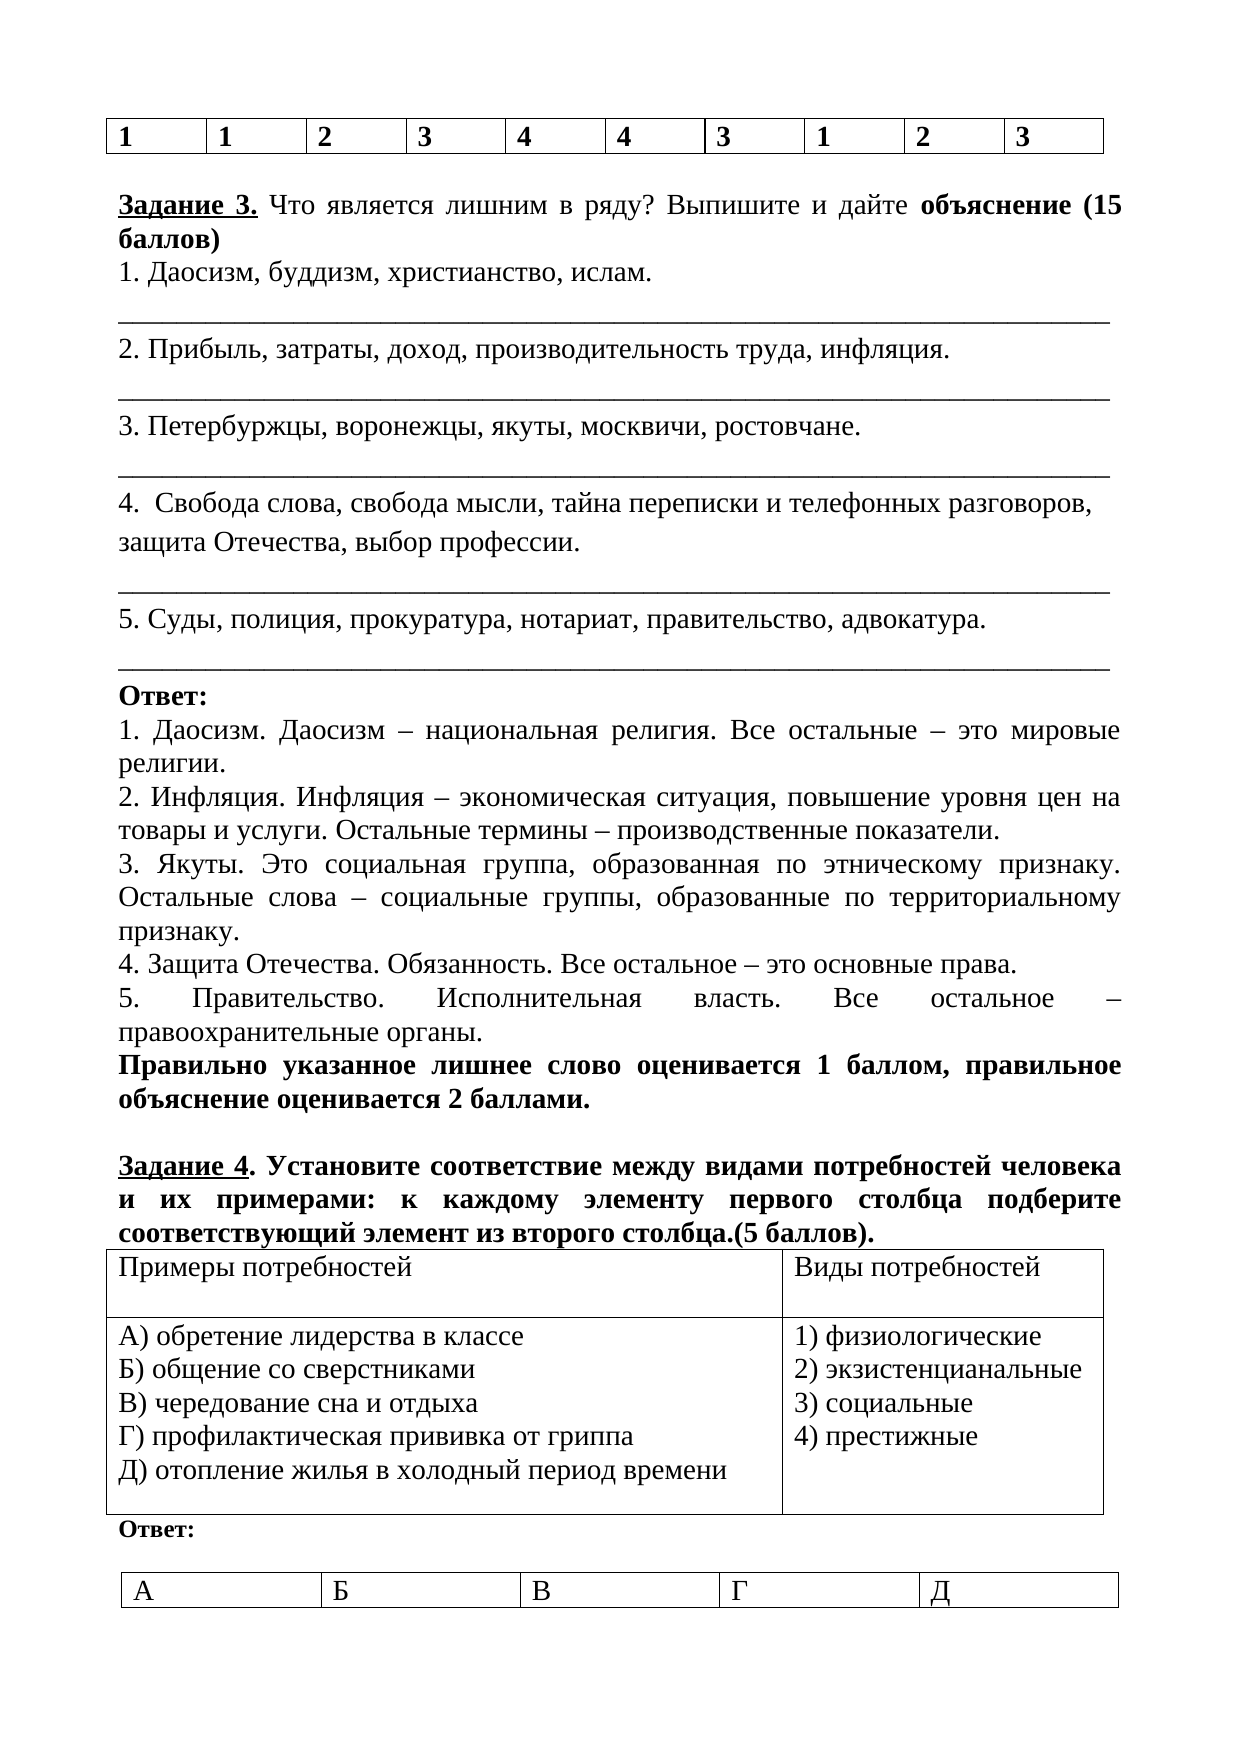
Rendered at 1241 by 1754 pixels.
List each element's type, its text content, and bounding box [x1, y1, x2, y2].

table_cell 1 [107, 119, 206, 153]
table_header Виды потребностей [783, 1250, 1103, 1317]
table_cell 3 [706, 119, 804, 153]
text Задание 4. Установите соответствие между видами потребностей человека и их примерами: к каждому элементу первого столбца подберите соответствующий элемент из второго столбца.(5 баллов). [118, 1148, 1122, 1248]
text 2. Инфляция. Инфляция – экономическая ситуация, повышение уровня цен на товары и услуги. Остальные термины – производственные показатели. [118, 779, 1122, 846]
table_header Д [920, 1573, 1118, 1607]
text 4. Свобода слова, свобода мысли, тайна переписки и телефонных разговоров, защита Отечества, выбор профессии. ____________________________________________________________________ [118, 486, 1122, 596]
text 4. Защита Отечества. Обязанность. Все остальное – это основные права. [118, 947, 1122, 980]
table_cell 2 [307, 119, 406, 153]
table_header В [521, 1573, 719, 1607]
text ____________________________________________________________________ [118, 447, 1122, 481]
list Даосизм, буддизм, христианство, ислам. ____________________________________________________________________ [118, 254, 1122, 326]
text 5. Правительство. Исполнительная власть. Все остальное – правоохранительные органы. [118, 980, 1122, 1047]
text 3. Якуты. Это социальная группа, образованная по этническому признаку. Остальные слова – социальные группы, образованные по территориальному признаку. [118, 846, 1122, 947]
table_cell 1 [805, 119, 904, 153]
table_header Примеры потребностей [107, 1250, 782, 1317]
list Прибыль, затраты, доход, производительность труда, инфляция. [118, 331, 1122, 365]
text Ответ: [118, 678, 1122, 712]
list ____________________________________________________________________3. Петербуржцы, воронежцы, якуты, москвичи, ростовчане. [118, 370, 1122, 442]
table_cell 1) физиологические 2) экзистенцианальные 3) социальные 4) престижные [783, 1318, 1103, 1513]
table_cell 3 [1005, 119, 1103, 153]
table_cell 1 [207, 119, 306, 153]
text Ответ: [118, 1514, 1122, 1543]
table_header Б [322, 1573, 520, 1607]
table_cell 4 [506, 119, 605, 153]
text Правильно указанное лишнее слово оценивается 1 баллом, правильное объяснение оценивается 2 баллами. [118, 1047, 1122, 1114]
text 5. Суды, полиция, прокуратура, нотариат, правительство, адвокатура. ____________________________________________________________________ [118, 601, 1122, 673]
text Задание 3. Что является лишним в ряду? Выпишите и дайте объяснение (15 баллов) [118, 187, 1122, 254]
table_cell 2 [905, 119, 1004, 153]
text 1. Даосизм. Даосизм – национальная религия. Все остальные – это мировые религии. [118, 712, 1122, 779]
table_header А [122, 1573, 321, 1607]
table_cell А) обретение лидерства в классе Б) общение со сверстниками В) чередование сна и отдыха Г) профилактическая прививка от гриппа Д) отопление жилья в холодный период времени [107, 1318, 782, 1513]
table_cell 3 [407, 119, 505, 153]
table_cell 4 [606, 119, 704, 153]
table_header Г [720, 1573, 919, 1607]
